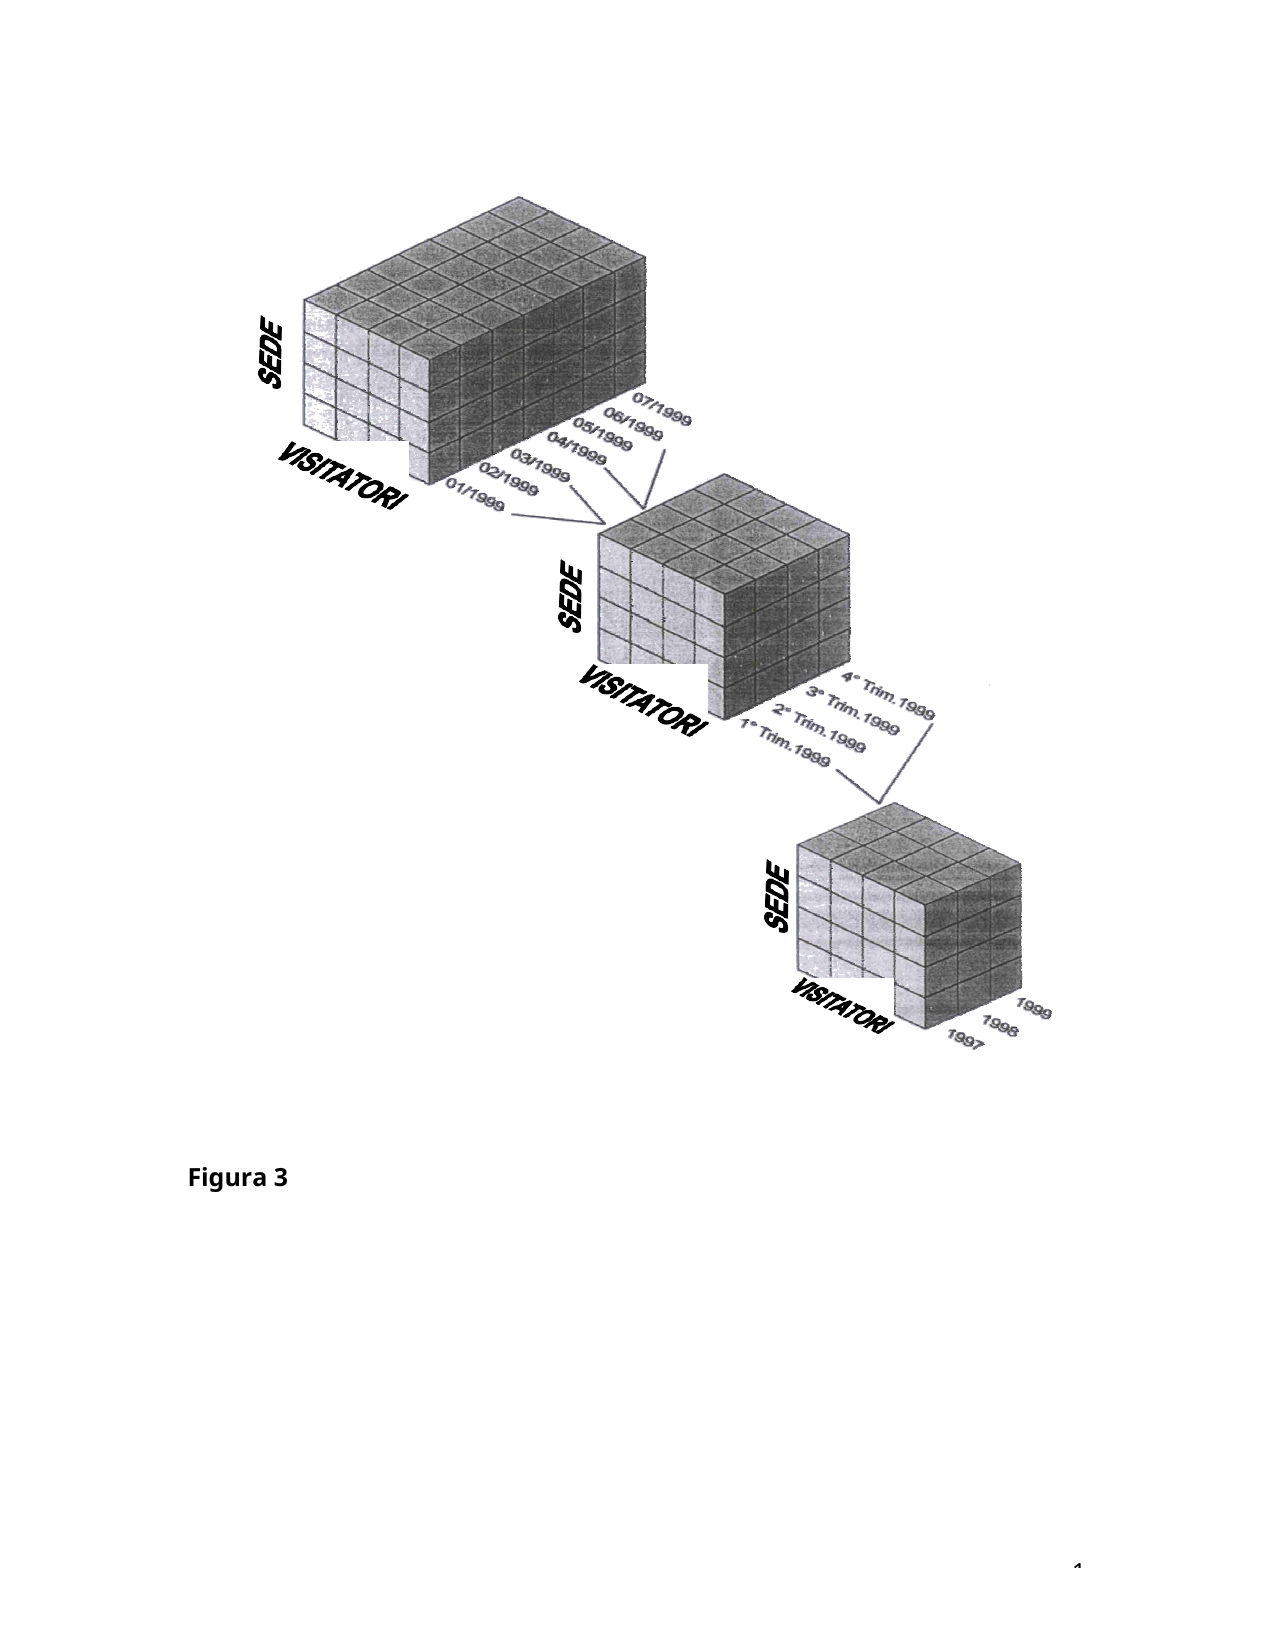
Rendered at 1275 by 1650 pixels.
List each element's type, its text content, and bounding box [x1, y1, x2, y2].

picture [278, 193, 1052, 1050]
picture [258, 315, 282, 389]
subtitle Figura 3 [187, 1159, 1275, 1193]
